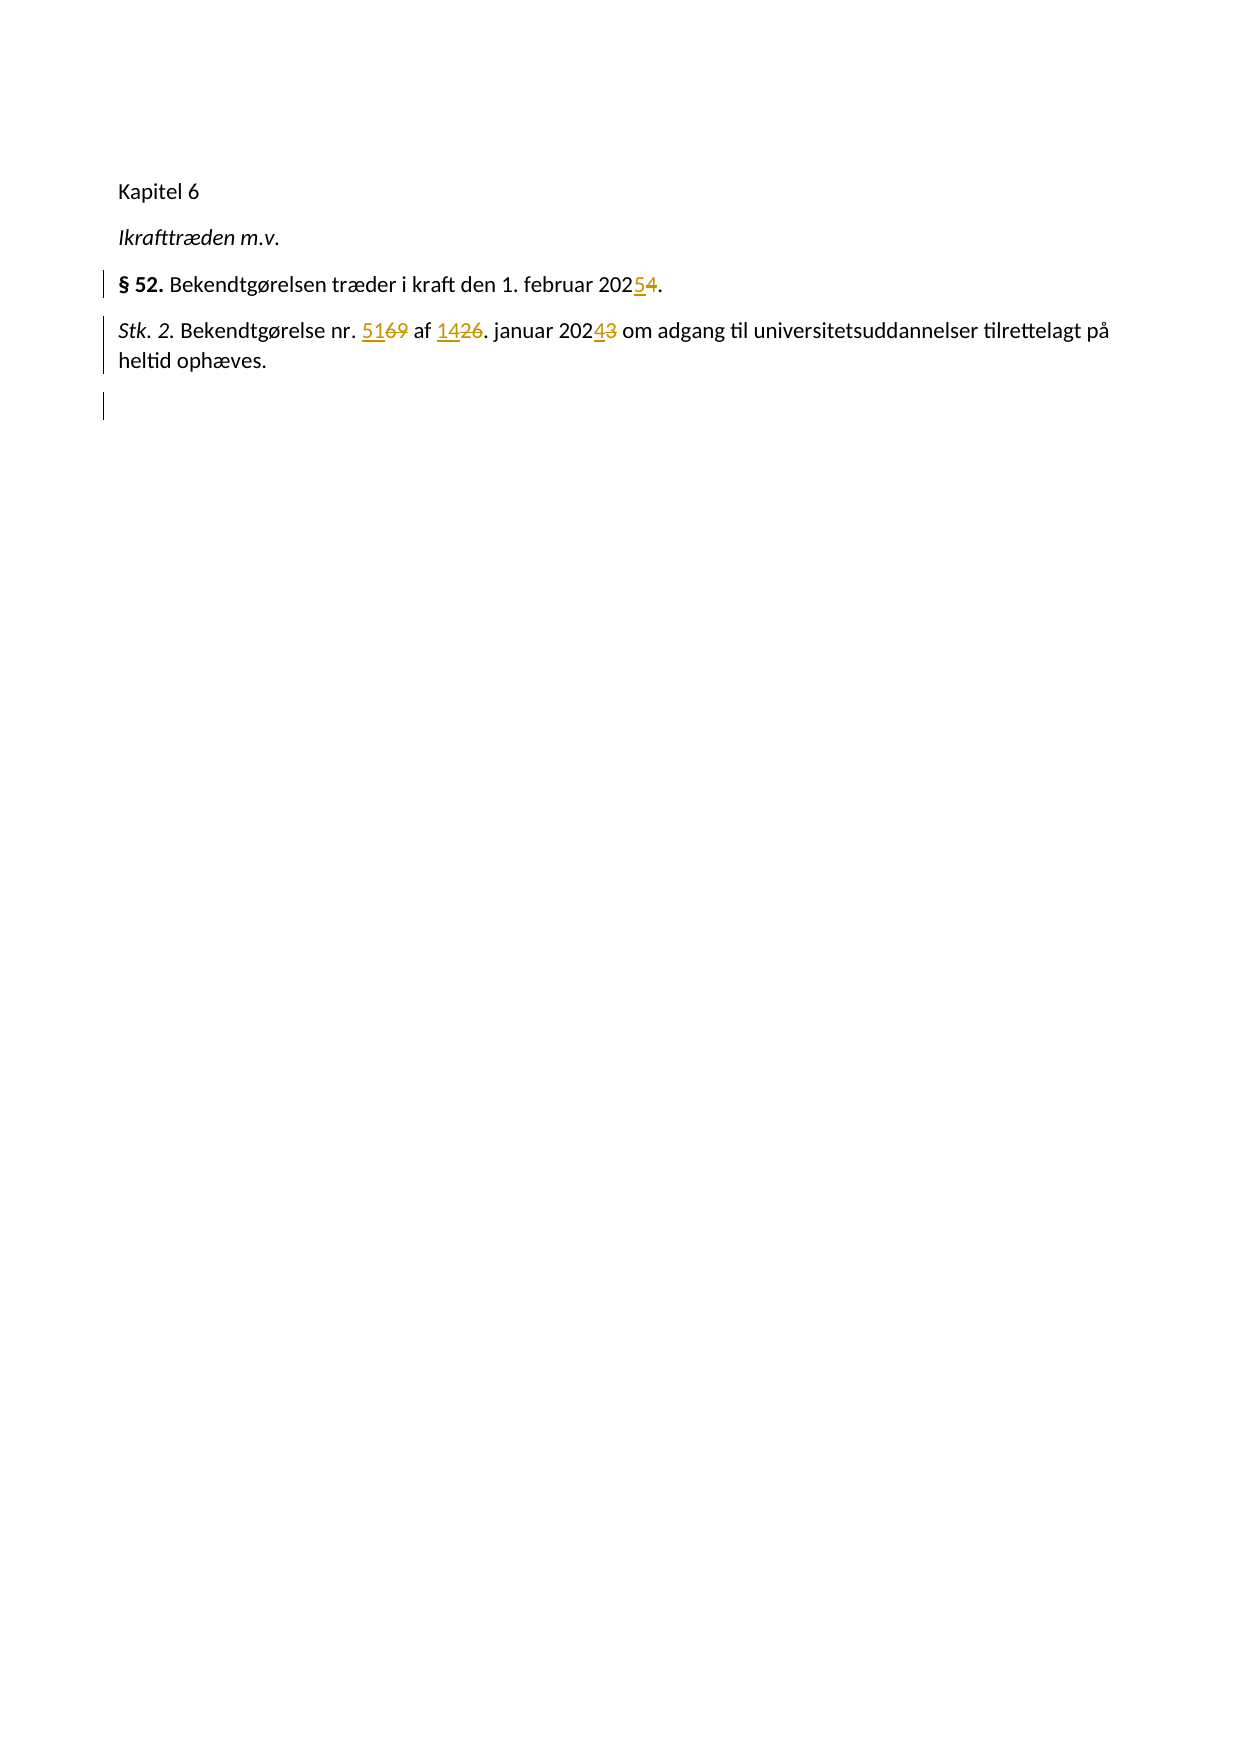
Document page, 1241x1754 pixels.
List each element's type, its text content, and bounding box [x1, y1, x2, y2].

text § 52. Bekendtgørelsen træder i kraft den 1. februar 202. [118, 270, 1122, 298]
text Ikrafttræden m.v. [118, 223, 1122, 252]
text Stk. 2. Bekendtgørelse nr. af . januar 202 om adgang til universitetsuddannelser tilrettelagt på heltid ophæves. [118, 316, 1122, 374]
text Kapitel 6 [118, 177, 1122, 205]
